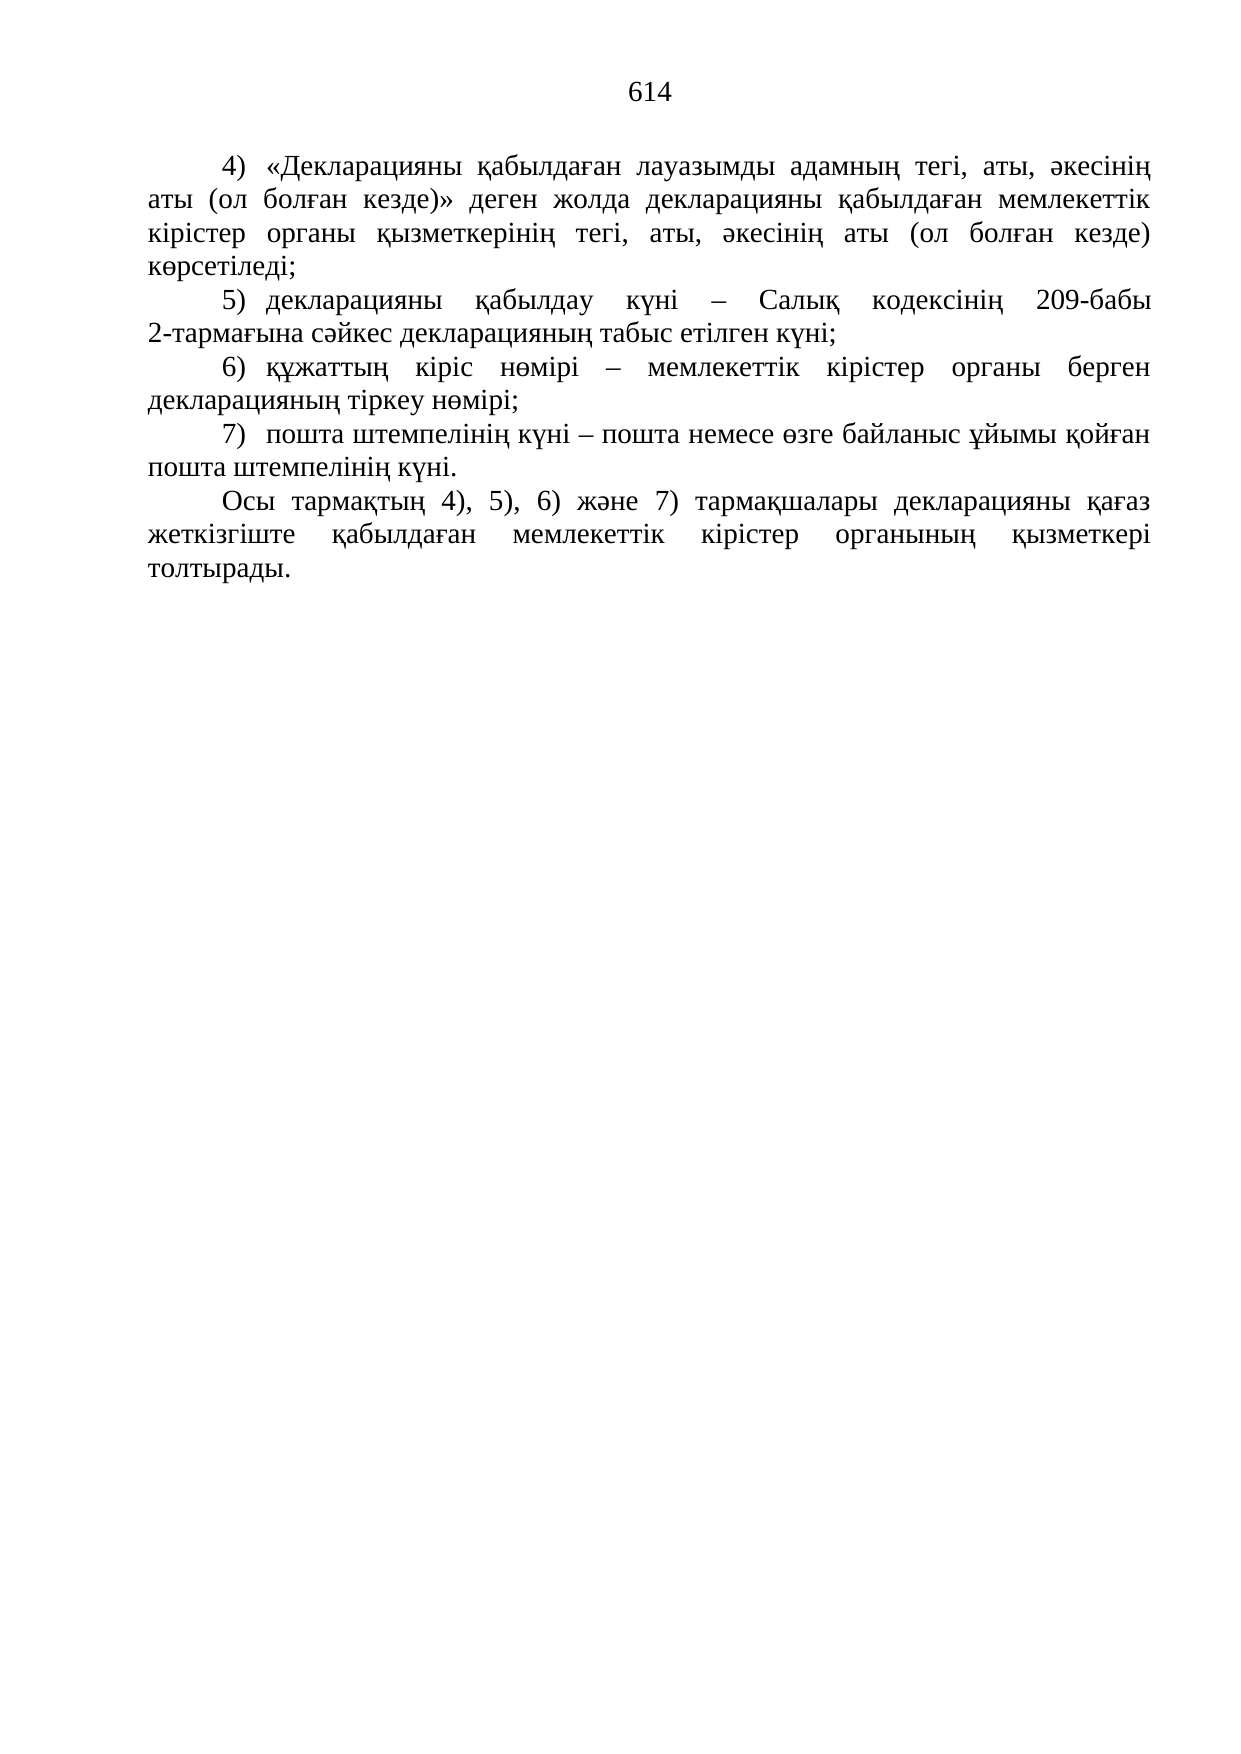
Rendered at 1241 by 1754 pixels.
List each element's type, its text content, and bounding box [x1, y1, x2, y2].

list декларацияны қабылдау күні – Салық кодексінің 209-бабы 2-тармағына сәйкес декларацияның табыс етілген күні; [148, 282, 1152, 349]
list «Декларацияны қабылдаған лауазымды адамның тегі, аты, әкесінің аты (ол болған кезде)» деген жолда декларацияны қабылдаған мемлекеттік кірістер органы қызметкерінің тегі, аты, әкесінің аты (ол болған кезде) көрсетіледі; [148, 148, 1152, 282]
text Осы тармақтың 4), 5), 6) және 7) тармақшалары декларацияны қағаз жеткізгіште қабылдаған мемлекеттік кірістер органының қызметкері толтырады. [148, 483, 1152, 584]
list құжаттың кіріс нөмірі – мемлекеттік кірістер органы берген декларацияның тіркеу нөмірі; [148, 349, 1152, 416]
list пошта штемпелінің күні – пошта немесе өзге байланыс ұйымы қойған пошта штемпелінің күні. [148, 416, 1152, 483]
